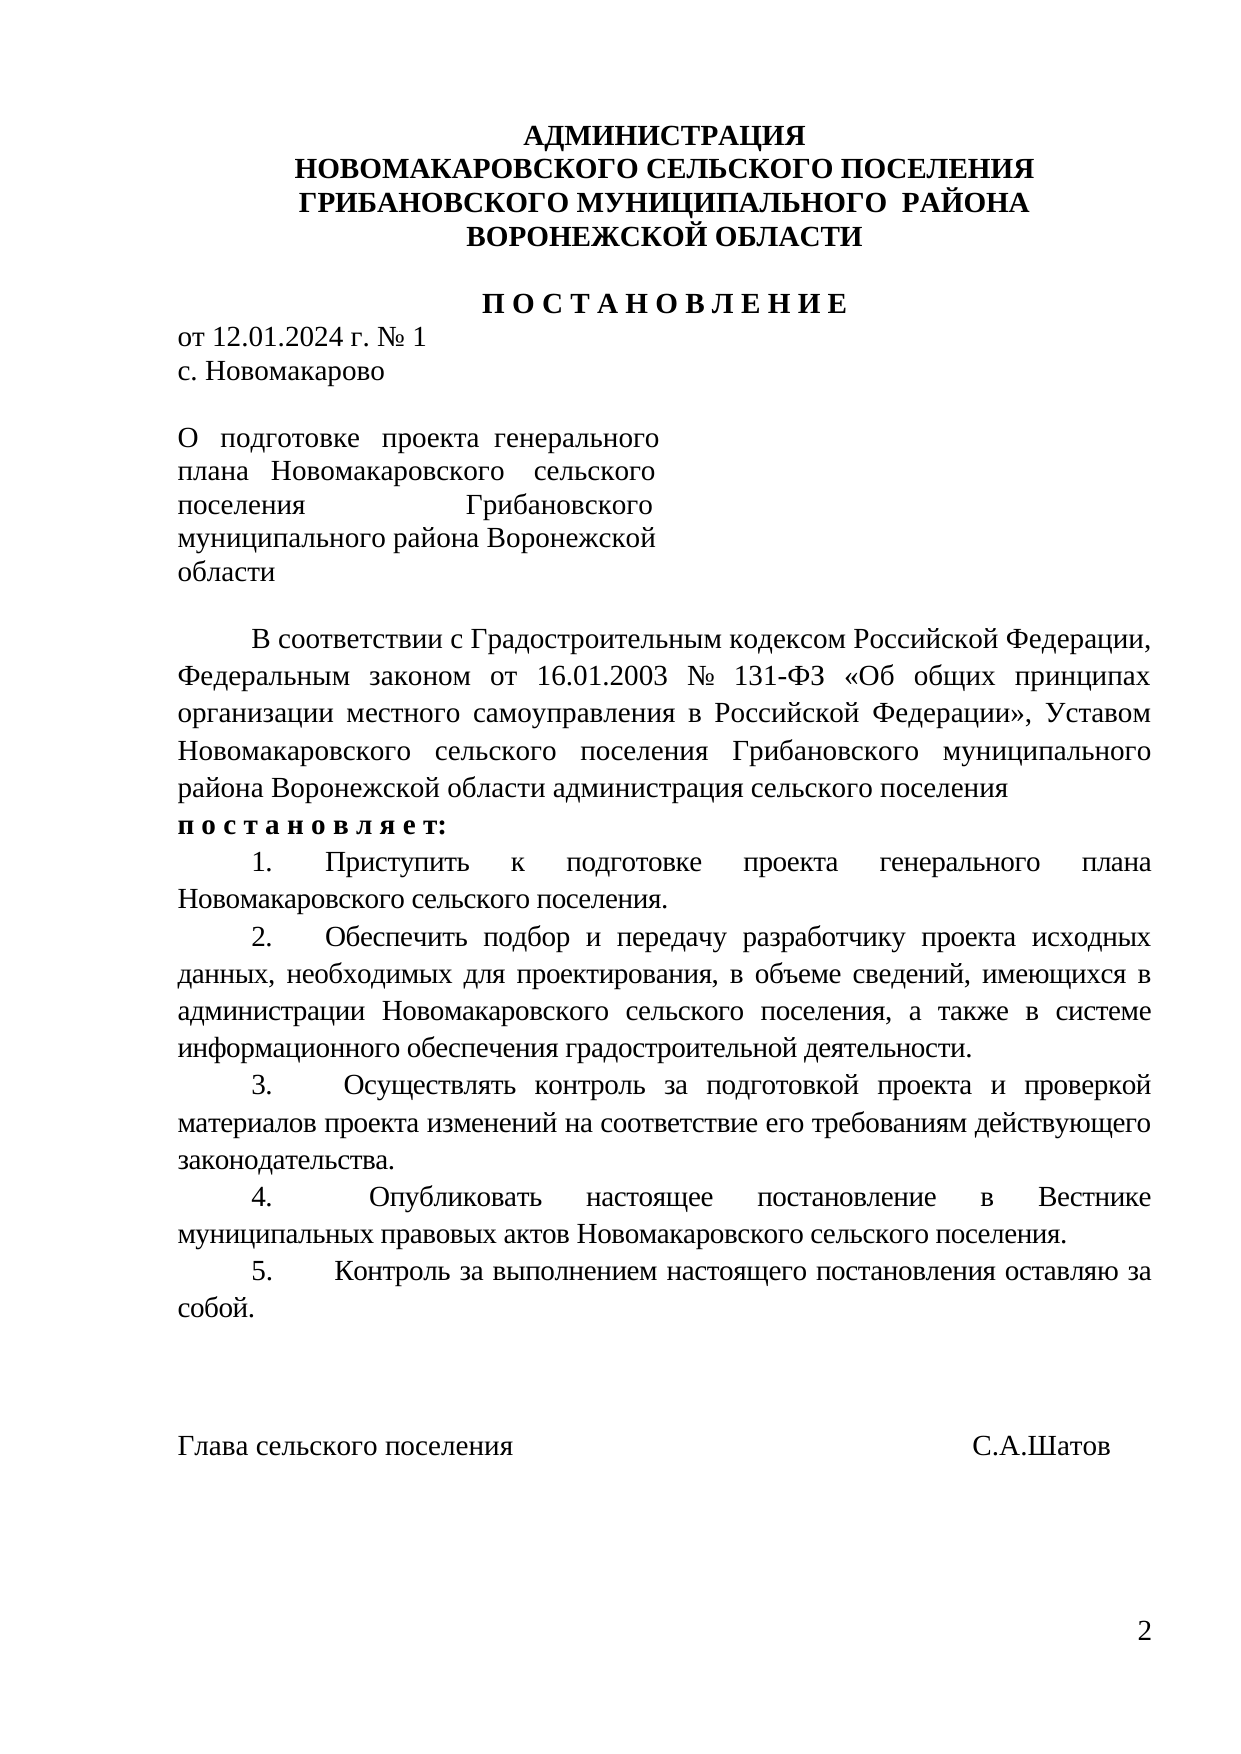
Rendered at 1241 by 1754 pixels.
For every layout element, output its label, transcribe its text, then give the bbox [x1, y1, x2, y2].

text поселения Грибановского [177, 487, 1152, 521]
list Обеспечить подбор и передачу разработчику проекта исходных данных, необходимых для проектирования, в объеме сведений, имеющихся в администрации Новомакаровского сельского поселения, а также в системе информационного обеспечения градостроительной деятельности. [177, 919, 1152, 1064]
list Приступить к подготовке проекта генерального плана Новомакаровского сельского поселения. [177, 844, 1152, 915]
text О подготовке проекта генерального [177, 420, 1152, 453]
text муниципального района Воронежской [177, 521, 1152, 554]
list Осуществлять контроль за подготовкой проекта и проверкой материалов проекта изменений на соответствие его требованиям действующего законодательства. [177, 1067, 1152, 1175]
text с. Новомакарово [177, 353, 1152, 386]
text плана Новомакаровского сельского [177, 453, 1152, 487]
text Глава сельского поселения С.А.Шатов [177, 1428, 1152, 1462]
text АДМИНИСТРАЦИЯ [177, 118, 1152, 152]
list Контроль за выполнением настоящего постановления оставляю за собой. [177, 1253, 1152, 1324]
text области [177, 554, 1152, 588]
text В соответствии с Градостроительным кодексом Российской Федерации, Федеральным законом от 16.01.2003 № 131-ФЗ «Об общих принципах организации местного самоуправления в Российской Федерации», Уставом Новомакаровского сельского поселения Грибановского муниципального района Воронежской области администрация сельского поселения [177, 621, 1152, 803]
list Опубликовать настоящее постановление в Вестнике муниципальных правовых актов Новомакаровского сельского поселения. [177, 1179, 1152, 1250]
text п о с т а н о в л я е т: [177, 807, 1152, 841]
text НОВОМАКАРОВСКОГО СЕЛЬСКОГО ПОСЕЛЕНИЯ [177, 152, 1152, 185]
text П О С Т А Н О В Л Е Н И Е [177, 286, 1152, 319]
text от 12.01.2024 г. № 1 [177, 319, 1152, 353]
text ГРИБАНОВСКОГО МУНИЦИПАЛЬНОГО РАЙОНА ВОРОНЕЖСКОЙ ОБЛАСТИ [177, 185, 1152, 252]
